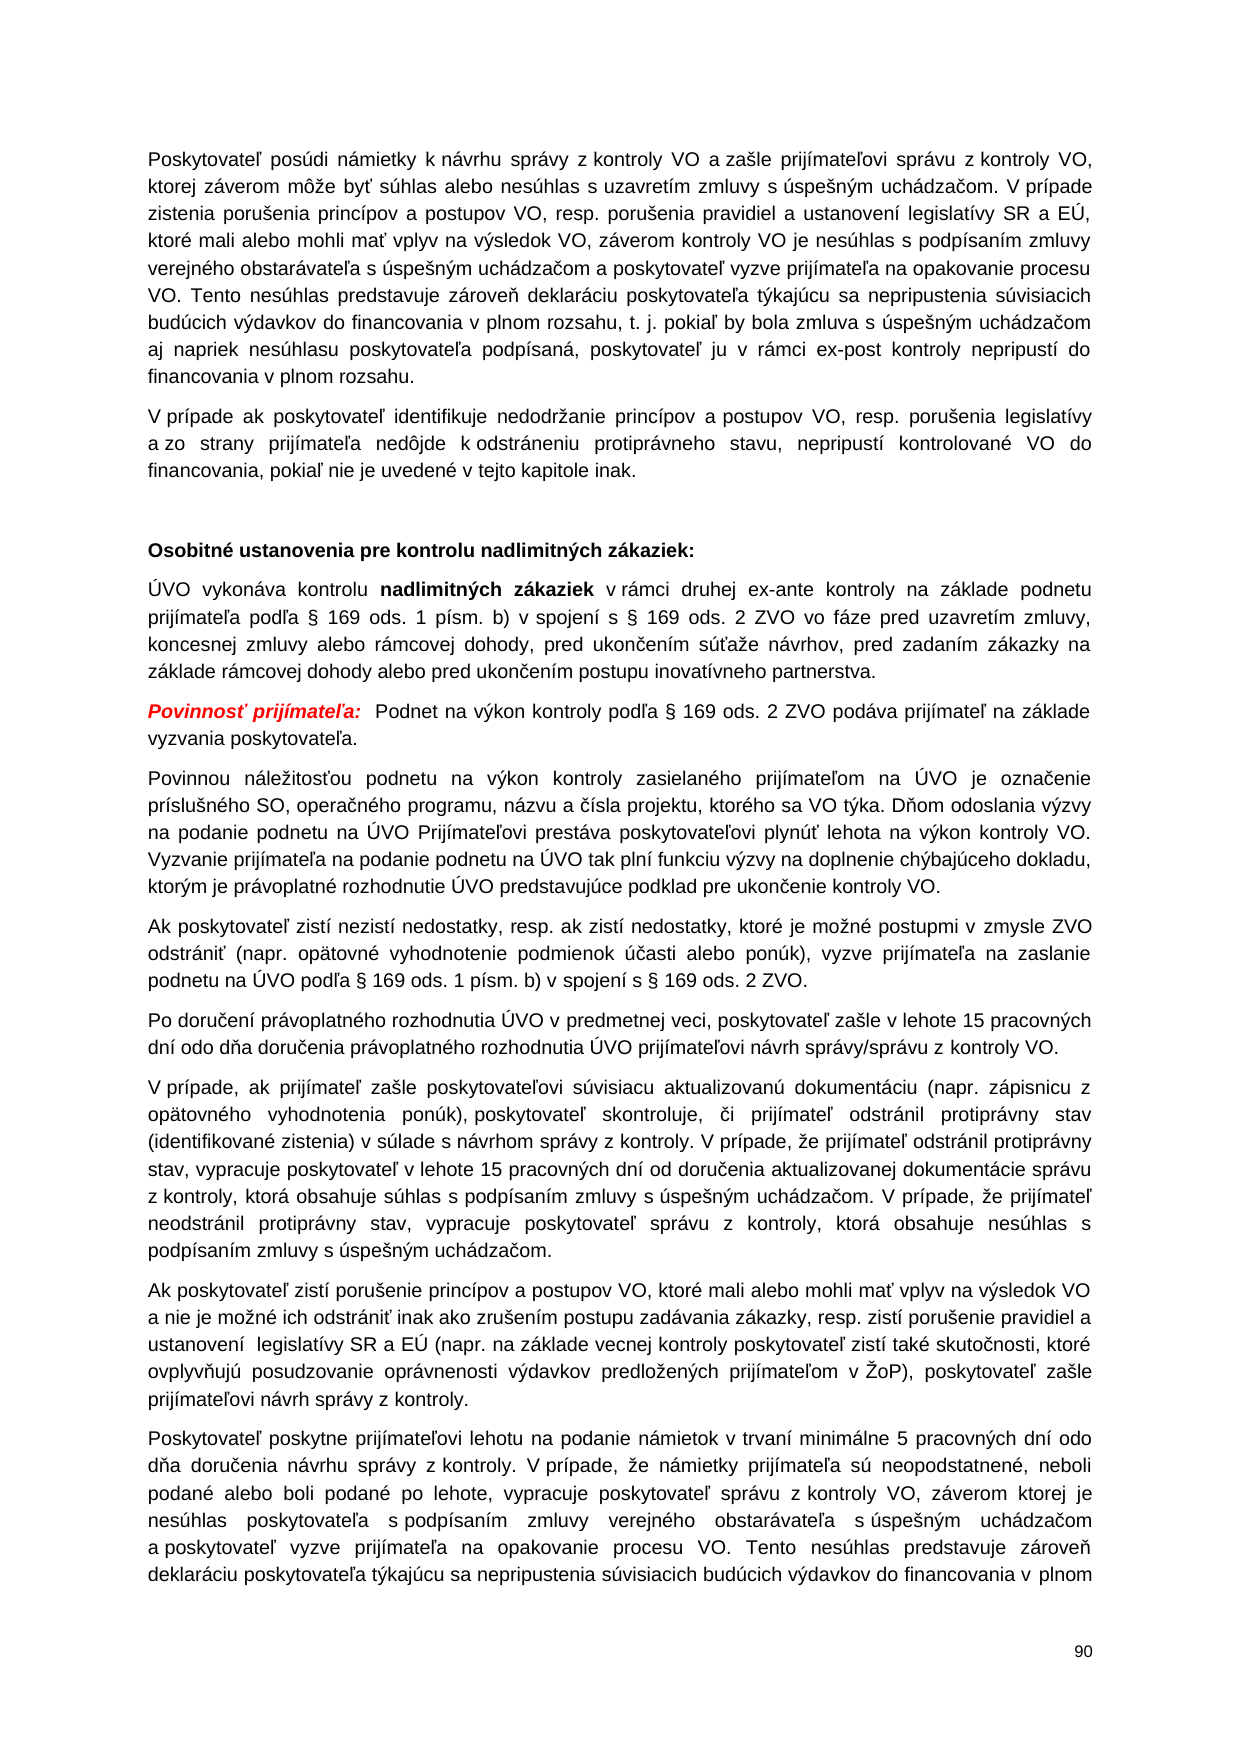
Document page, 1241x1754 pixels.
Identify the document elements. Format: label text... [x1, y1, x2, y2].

text Ak poskytovateľ zistí nezistí nedostatky, resp. ak zistí nedostatky, ktoré je možné postupmi v zmysle ZVO odstrániť (napr. opätovné vyhodnotenie podmienok účasti alebo ponúk), vyzve prijímateľa na zaslanie podnetu na ÚVO podľa § 169 ods. 1 písm. b) v spojení s § 169 ods. 2 ZVO. [148, 915, 1092, 992]
text Povinnosť prijímateľa: Podnet na výkon kontroly podľa § 169 ods. 2 ZVO podáva prijímateľ na základe vyzvania poskytovateľa. [148, 699, 1092, 749]
text Ak poskytovateľ zistí porušenie princípov a postupov VO, ktoré mali alebo mohli mať vplyv na výsledok VO a nie je možné ich odstrániť inak ako zrušením postupu zadávania zákazky, resp. zistí porušenie pravidiel a ustanovení legislatívy SR a EÚ (napr. na základe vecnej kontroly poskytovateľ zistí také skutočnosti, ktoré ovplyvňujú posudzovanie oprávnenosti výdavkov predložených prijímateľom v ŽoP), poskytovateľ zašle prijímateľovi návrh správy z kontroly. [148, 1279, 1092, 1410]
text V prípade, ak prijímateľ zašle poskytovateľovi súvisiacu aktualizovanú dokumentáciu (napr. zápisnicu z opätovného vyhodnotenia ponúk), poskytovateľ skontroluje, či prijímateľ odstránil protiprávny stav (identifikované zistenia) v súlade s návrhom správy z kontroly. V prípade, že prijímateľ odstránil protiprávny stav, vypracuje poskytovateľ v lehote 15 pracovných dní od doručenia aktualizovanej dokumentácie správu z kontroly, ktorá obsahuje súhlas s podpísaním zmluvy s úspešným uchádzačom. V prípade, že prijímateľ neodstránil protiprávny stav, vypracuje poskytovateľ správu z kontroly, ktorá obsahuje nesúhlas s podpísaním zmluvy s úspešným uchádzačom. [148, 1076, 1092, 1262]
text V prípade ak poskytovateľ identifikuje nedodržanie princípov a postupov VO, resp. porušenia legislatívy a zo strany prijímateľa nedôjde k odstráneniu protiprávneho stavu, nepripustí kontrolované VO do financovania, pokiaľ nie je uvedené v tejto kapitole inak. [148, 405, 1092, 482]
text Povinnou náležitosťou podnetu na výkon kontroly zasielaného prijímateľom na ÚVO je označenie príslušného SO, operačného programu, názvu a čísla projektu, ktorého sa VO týka. Dňom odoslania výzvy na podanie podnetu na ÚVO Prijímateľovi prestáva poskytovateľovi plynúť lehota na výkon kontroly VO. Vyzvanie prijímateľa na podanie podnetu na ÚVO tak plní funkciu výzvy na doplnenie chýbajúceho dokladu, ktorým je právoplatné rozhodnutie ÚVO predstavujúce podklad pre ukončenie kontroly VO. [148, 766, 1092, 898]
text Po doručení právoplatného rozhodnutia ÚVO v predmetnej veci, poskytovateľ zašle v lehote 15 pracovných dní odo dňa doručenia právoplatného rozhodnutia ÚVO prijímateľovi návrh správy/správu z kontroly VO. [148, 1009, 1092, 1059]
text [148, 1427, 1092, 1586]
text ÚVO vykonáva kontrolu nadlimitných zákaziek v rámci druhej ex-ante kontroly na základe podnetu prijímateľa podľa § 169 ods. 1 písm. b) v spojení s § 169 ods. 2 ZVO vo fáze pred uzavretím zmluvy, koncesnej zmluvy alebo rámcovej dohody, pred ukončením súťaže návrhov, pred zadaním zákazky na základe rámcovej dohody alebo pred ukončením postupu inovatívneho partnerstva. [148, 578, 1092, 683]
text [148, 148, 1092, 388]
text Osobitné ustanovenia pre kontrolu nadlimitných zákaziek: [148, 539, 1092, 561]
